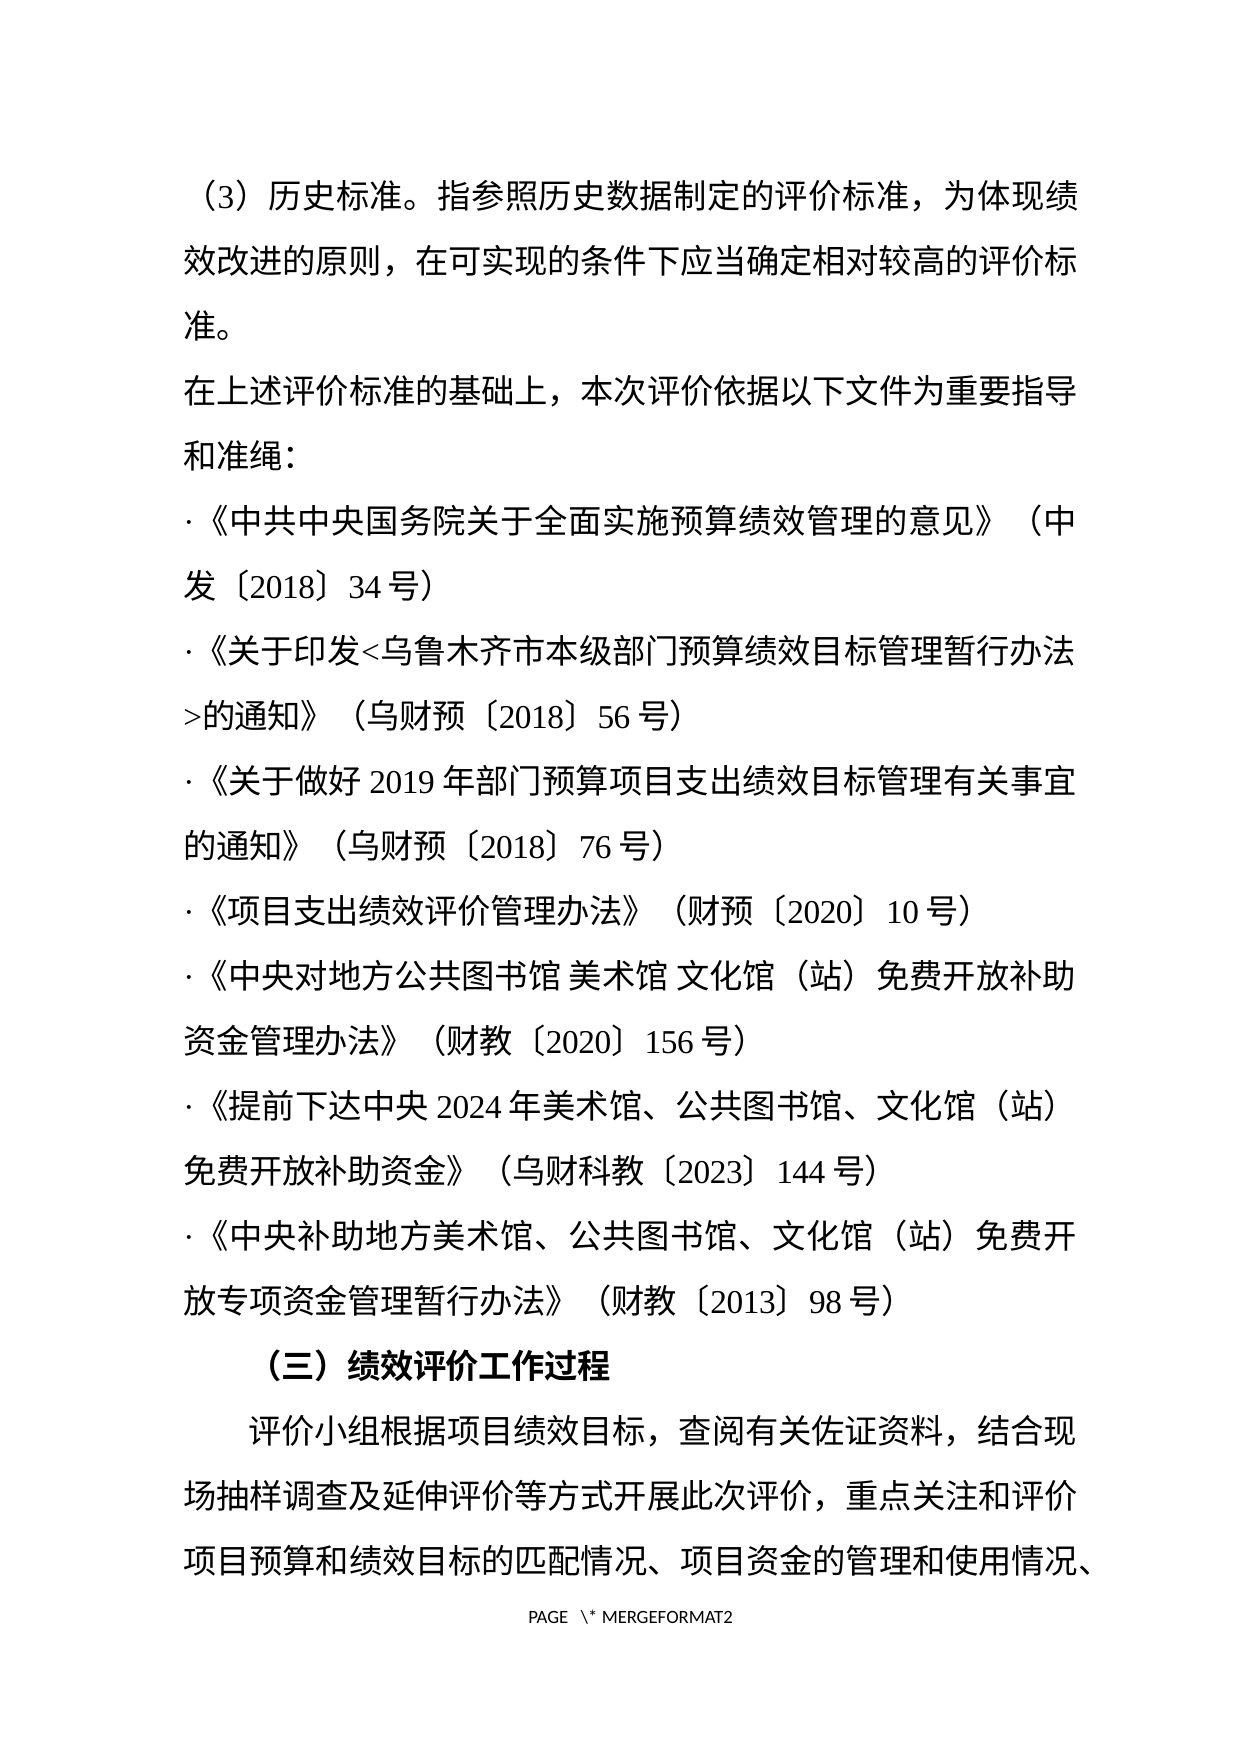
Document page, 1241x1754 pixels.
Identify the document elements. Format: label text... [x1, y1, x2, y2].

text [183, 1397, 1078, 1592]
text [183, 162, 1078, 1332]
text （三）绩效评价工作过程 [183, 1332, 1078, 1397]
